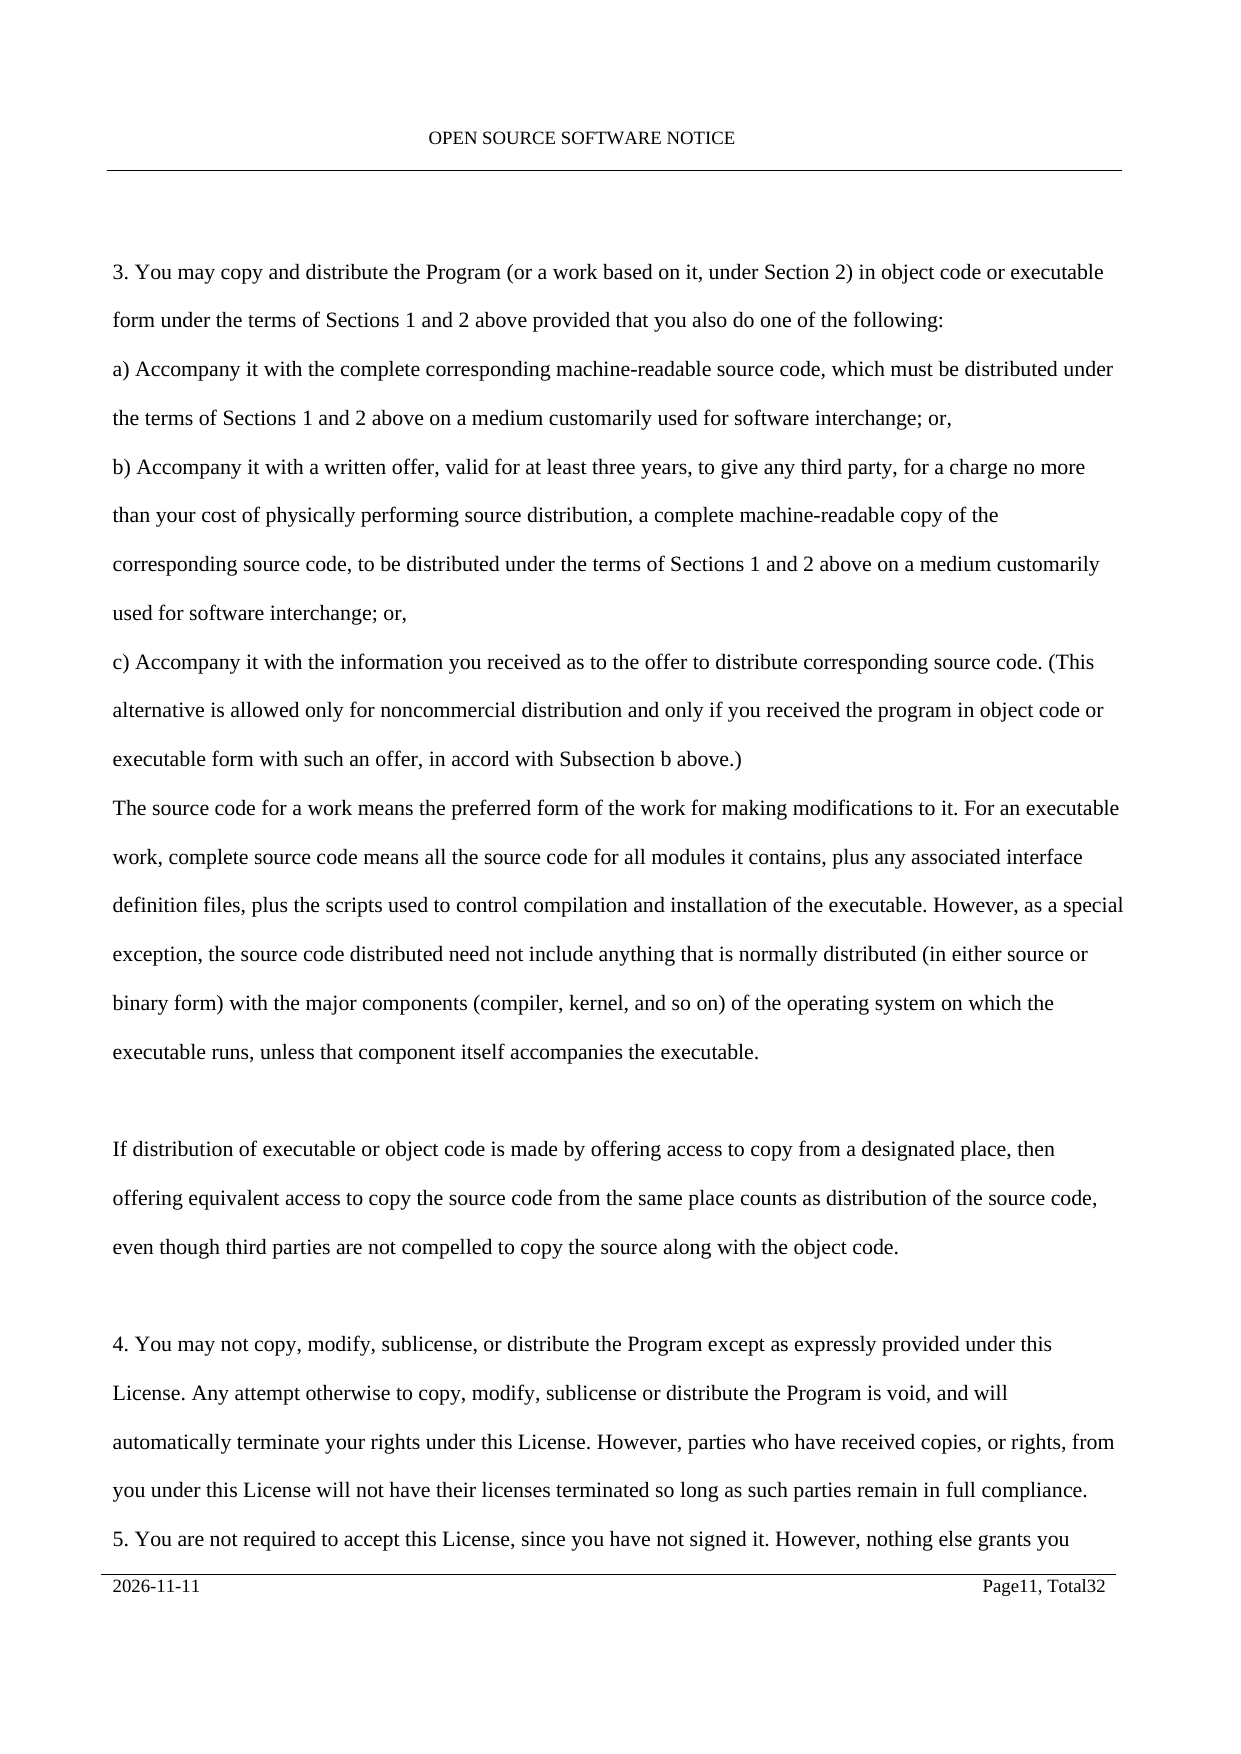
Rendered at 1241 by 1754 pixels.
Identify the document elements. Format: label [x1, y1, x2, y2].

text [112, 206, 1128, 1555]
